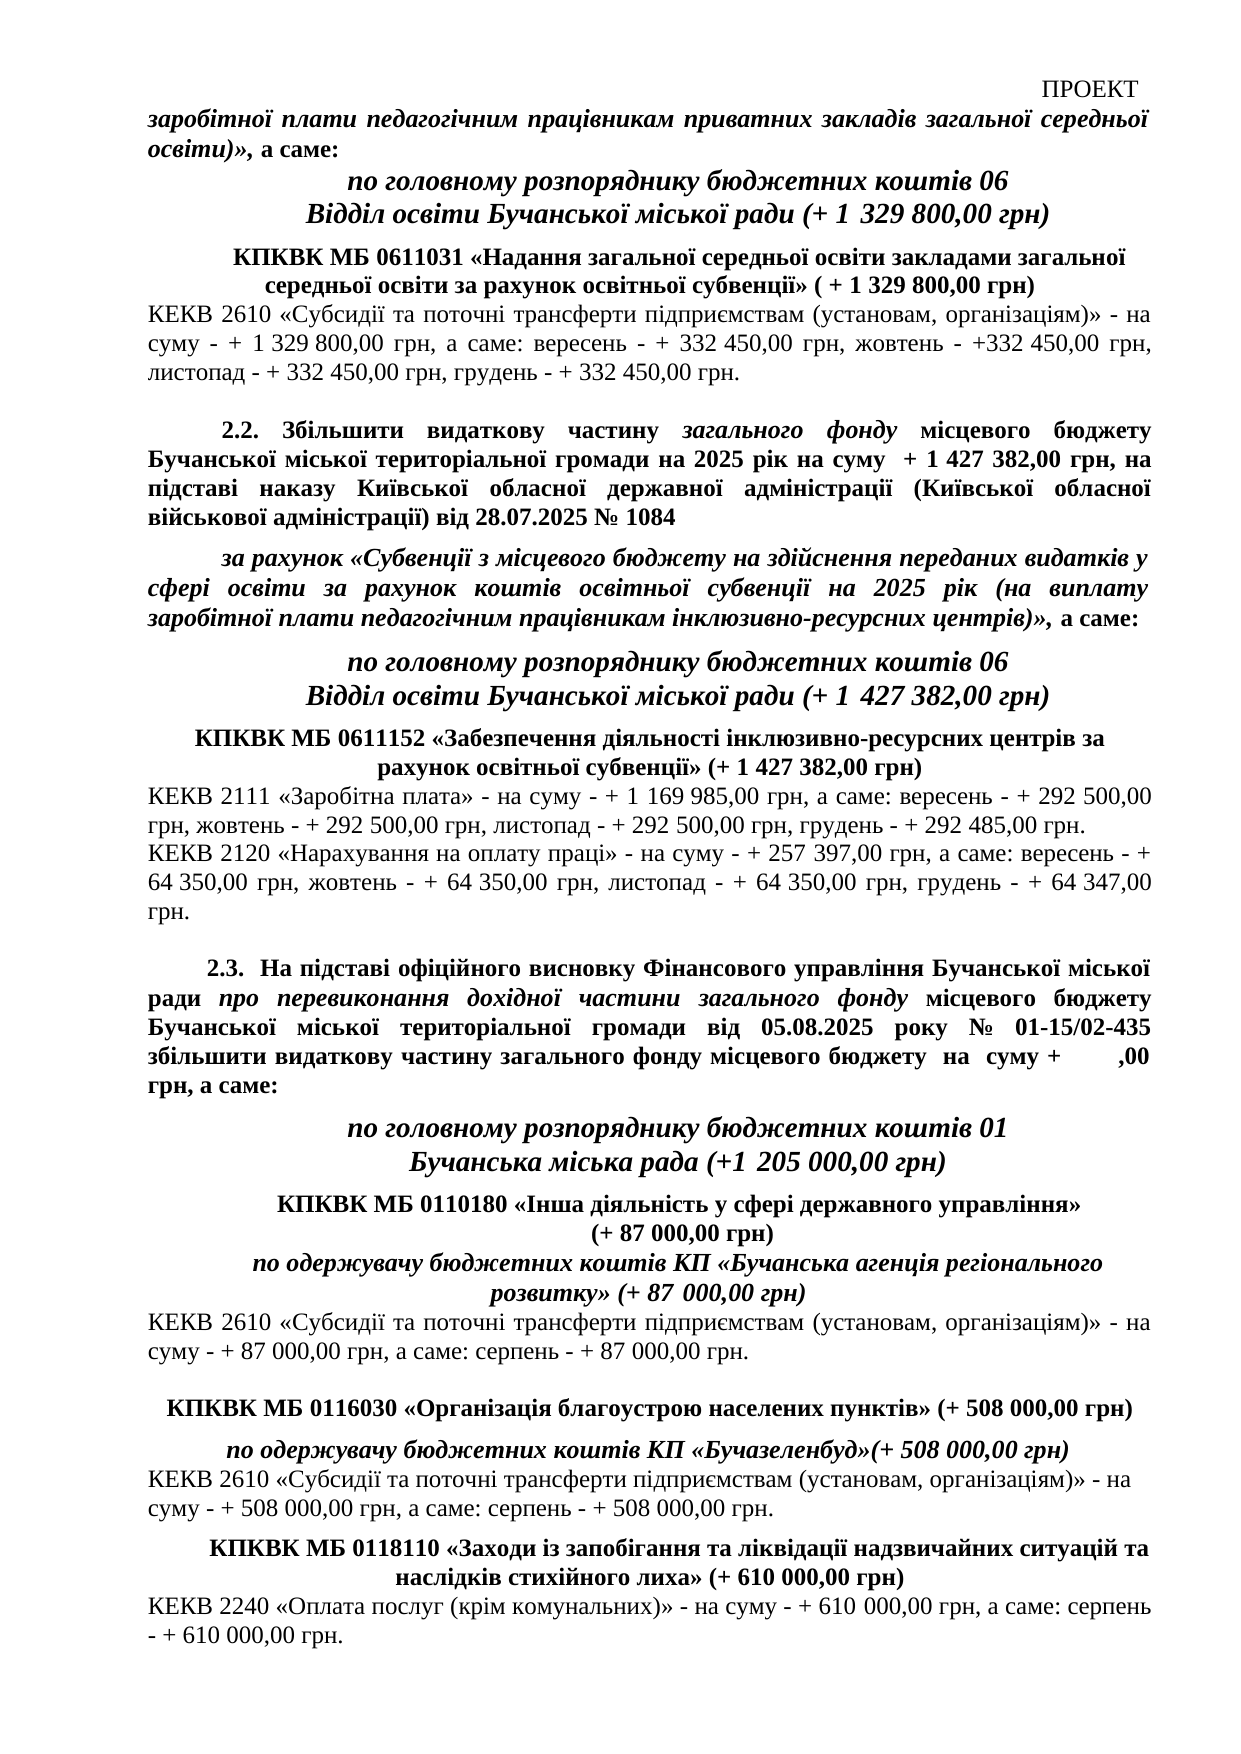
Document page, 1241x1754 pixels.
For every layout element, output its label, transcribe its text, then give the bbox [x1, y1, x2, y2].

text КПКВК МБ 0118110 «Заходи із запобігання та ліквідації надзвичайних ситуацій та наслідків стихійного лиха» (+ 610 000,00 грн) [148, 1533, 1152, 1591]
text КЕКВ 2240 «Оплата послуг (крім комунальних)» - на суму - + 610 000,00 грн, а саме: серпень - + 610 000,00 грн. [148, 1591, 1152, 1648]
text КПКВК МБ 0611031 «Надання загальної середньої освіти закладами загальної середньої освіти за рахунок освітньої субвенції» ( + 1 329 800,00 грн) [148, 242, 1152, 299]
text за рахунок «Субвенції з місцевого бюджету на здійснення переданих видатків у сфері освіти за рахунок коштів освітньої субвенції на 2025 рік (на виплату заробітної плати педагогічним працівникам інклюзивно-ресурсних центрів)», а саме: [148, 542, 1152, 632]
text КЕКВ 2610 «Субсидії та поточні трансферти підприємствам (установам, організаціям)» - на суму - + 87 000,00 грн, а саме: серпень - + 87 000,00 грн. [148, 1307, 1152, 1364]
text КПКВК МБ 0611152 «Забезпечення діяльності інклюзивно-ресурсних центрів за рахунок освітньої субвенції» (+ 1 427 382,00 грн) [148, 723, 1152, 781]
text КЕКВ 2111 «Заробітна плата» - на суму - + 1 169 985,00 грн, а саме: вересень - + 292 500,00 грн, жовтень - + 292 500,00 грн, листопад - + 292 500,00 грн, грудень - + 292 485,00 грн. [148, 781, 1152, 838]
text Відділ освіти Бучанської міської ради (+ 1 427 382,00 грн) [148, 678, 1152, 711]
text по головному розпоряднику бюджетних коштів 06 [148, 163, 1152, 196]
text по одержувачу бюджетних коштів КП «Бучазеленбуд»(+ 508 000,00 грн) [148, 1434, 1152, 1464]
text КЕКВ 2610 «Субсидії та поточні трансферти підприємствам (установам, організаціям)» - на суму - + 508 000,00 грн, а саме: серпень - + 508 000,00 грн. [148, 1464, 1152, 1521]
text КЕКВ 2610 «Субсидії та поточні трансферти підприємствам (установам, організаціям)» - на суму - + 1 329 800,00 грн, а саме: вересень - + 332 450,00 грн, жовтень - +332 450,00 грн, листопад - + 332 450,00 грн, грудень - + 332 450,00 грн. [148, 299, 1152, 385]
text 2.3. На підставі офіційного висновку Фінансового управління Бучанської міської ради про перевиконання дохідної частини загального фонду місцевого бюджету Бучанської міської територіальної громади від 05.08.2025 року № 01-15/02-435 збільшити видаткову частину загального фонду місцевого бюджету на суму + ,00 грн, а саме: [148, 953, 1152, 1098]
text по головному розпоряднику бюджетних коштів 01 [148, 1110, 1152, 1144]
text 2.2. Збільшити видаткову частину загального фонду місцевого бюджету Бучанської міської територіальної громади на 2025 рік на суму + 1 427 382,00 грн, на підставі наказу Київської обласної державної адміністрації (Київської обласної військової адміністрації) від 28.07.2025 № 1084 [148, 414, 1152, 530]
text по одержувачу бюджетних коштів КП «Бучанська агенція регіонального розвитку» (+ 87 000,00 грн) [148, 1247, 1152, 1307]
text КПКВК МБ 0110180 «Інша діяльність у сфері державного управління» [148, 1189, 1152, 1218]
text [148, 103, 1152, 163]
text по головному розпоряднику бюджетних коштів 06 [148, 644, 1152, 678]
text Відділ освіти Бучанської міської ради (+ 1 329 800,00 грн) [148, 196, 1152, 230]
text (+ 87 000,00 грн) [148, 1218, 1152, 1247]
text КПКВК МБ 0116030 «Організація благоустрою населених пунктів» (+ 508 000,00 грн) [148, 1393, 1152, 1422]
text Бучанська міська рада (+1 205 000,00 грн) [148, 1144, 1152, 1177]
text КЕКВ 2120 «Нарахування на оплату праці» - на суму - + 257 397,00 грн, а саме: вересень - + 64 350,00 грн, жовтень - + 64 350,00 грн, листопад - + 64 350,00 грн, грудень - + 64 347,00 грн. [148, 838, 1152, 925]
